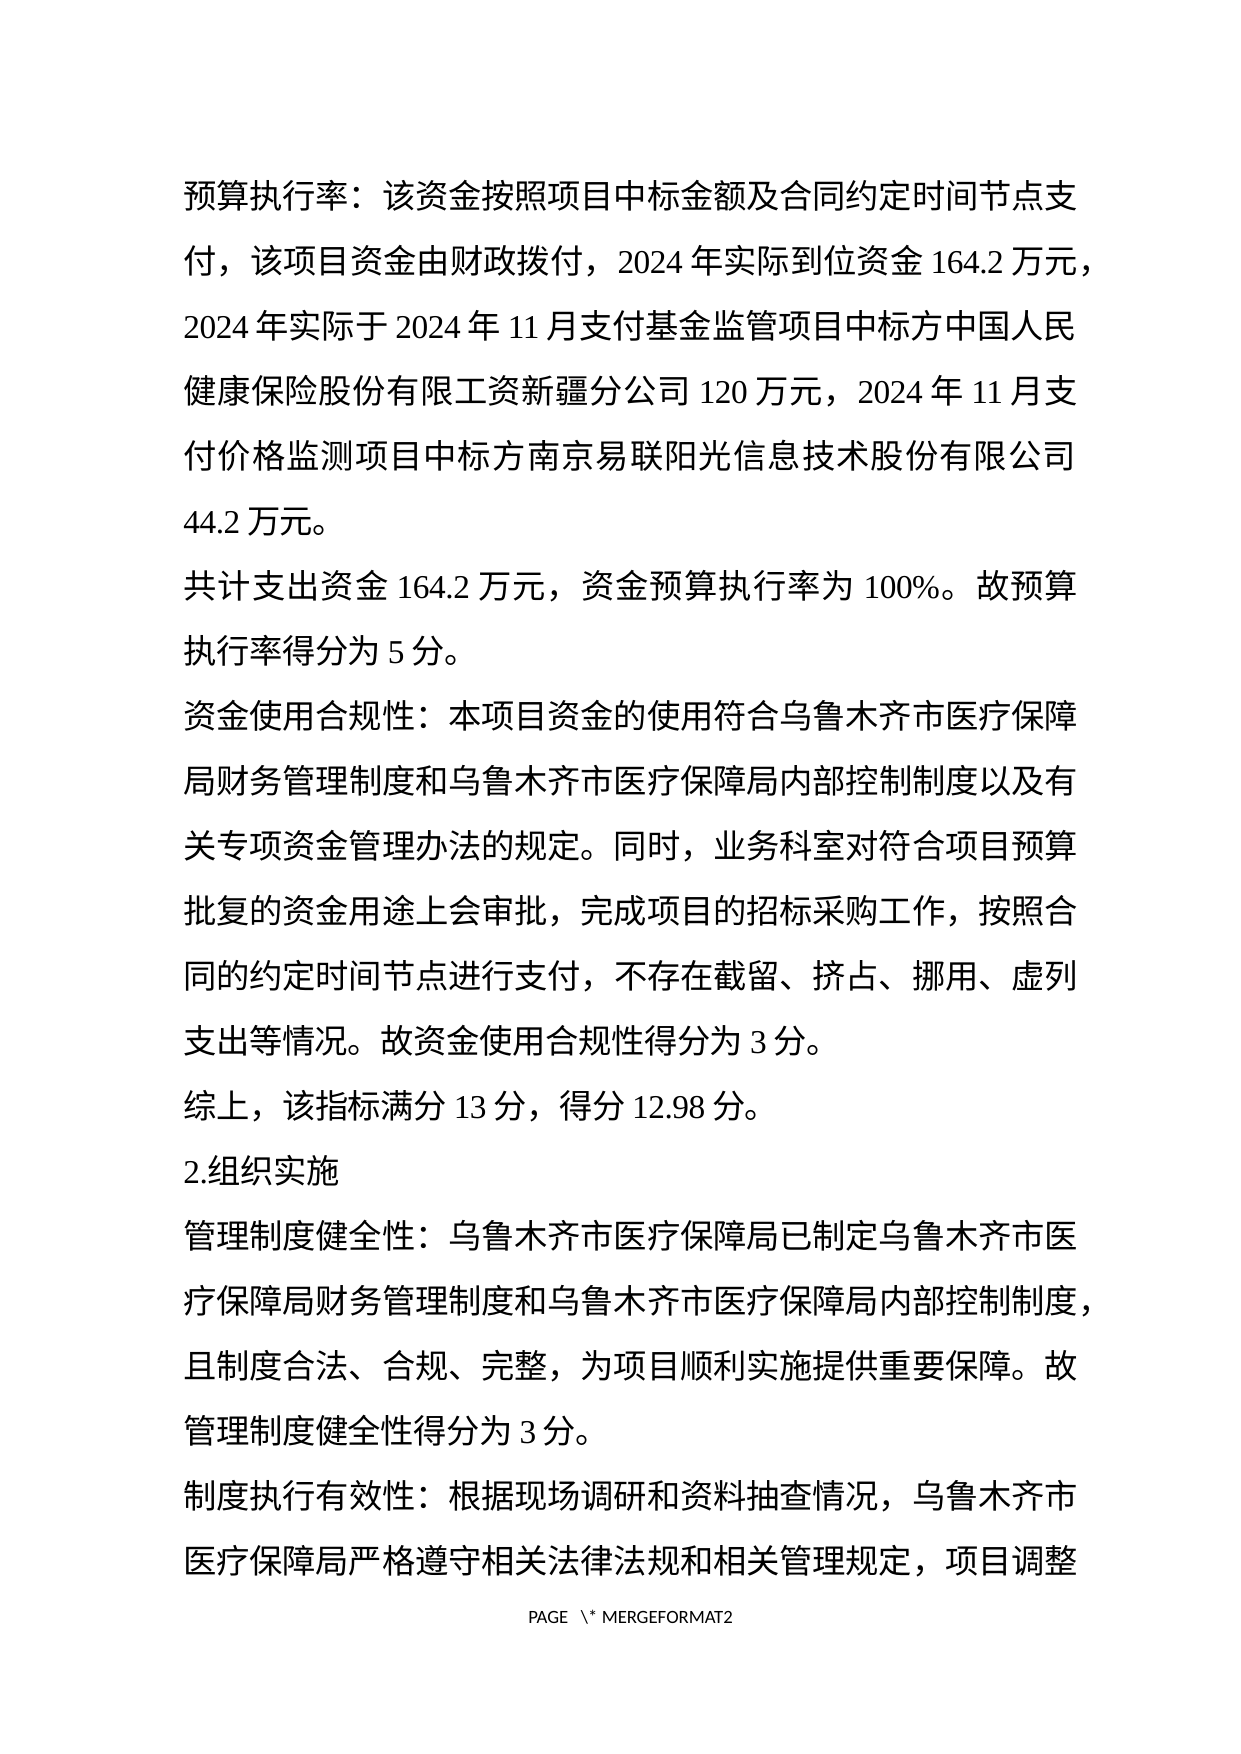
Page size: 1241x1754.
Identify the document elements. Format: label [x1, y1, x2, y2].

text [183, 162, 1078, 1592]
